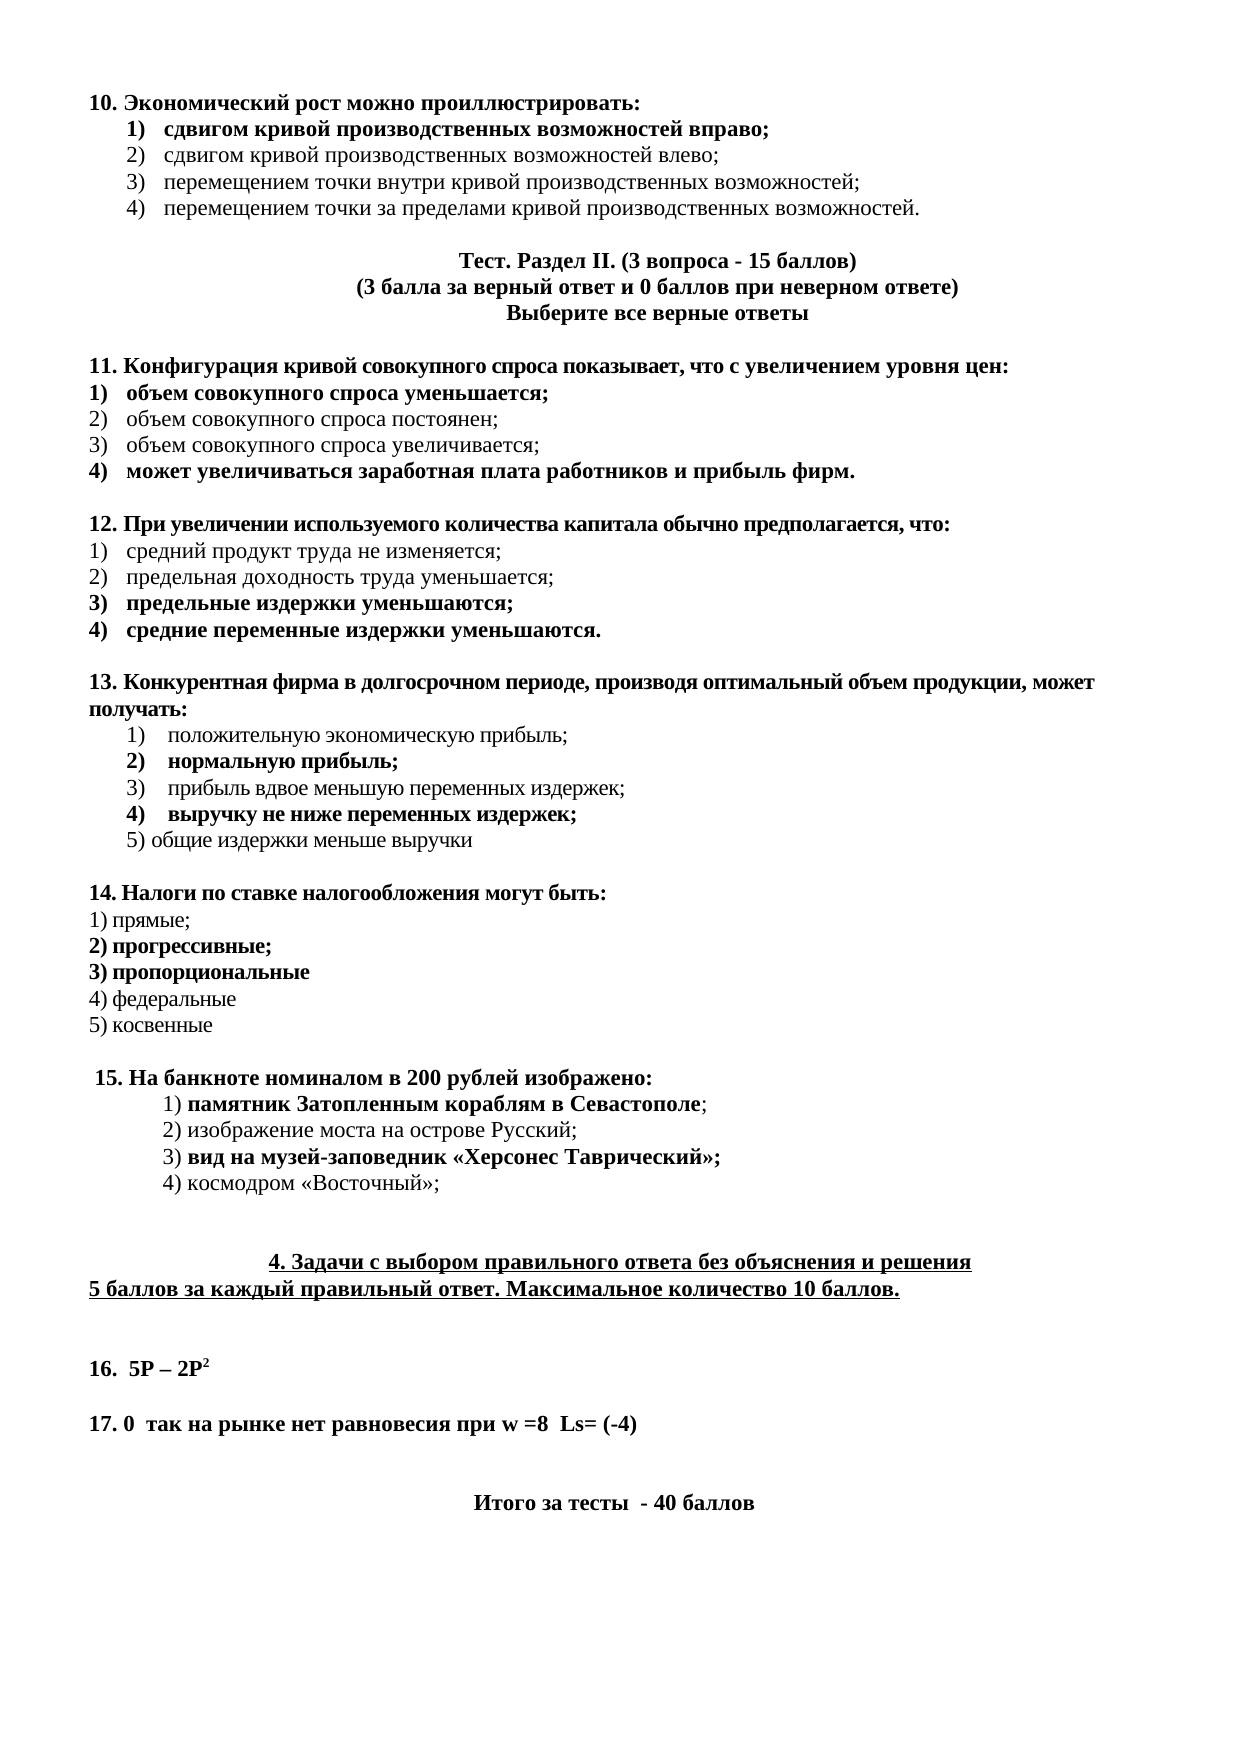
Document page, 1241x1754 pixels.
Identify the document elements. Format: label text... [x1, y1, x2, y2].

text 11. Конфигурация кривой совокупного спроса показывает, что с увеличением уровня цен: [89, 352, 1152, 378]
text 1) прямые; [89, 906, 1152, 932]
list объем совокупного спроса постоянен; [89, 405, 1152, 431]
list нормальную прибыль; [126, 747, 1152, 774]
list перемещением точки внутри кривой производственных возможностей; [126, 168, 1152, 194]
text (3 балла за верный ответ и 0 баллов при неверном ответе) [164, 273, 1152, 299]
list прибыль вдвое меньшую переменных издержек; [126, 774, 1152, 800]
text 14. Налоги по ставке налогообложения могут быть: [89, 879, 1152, 906]
text 2) прогрессивные; [89, 932, 1152, 958]
text 10. Экономический рост можно проиллюстрировать: [89, 89, 1152, 115]
text 13. Конкурентная фирма в долгосрочном периоде, производя оптимальный объем продукции, может получать: [89, 668, 1152, 721]
text 5) общие издержки меньше выручки [126, 827, 1152, 853]
list предельные издержки уменьшаются; [89, 589, 1152, 616]
list средние переменные издержки уменьшаются. [89, 616, 1152, 642]
list сдвигом кривой производственных возможностей вправо; [126, 115, 1152, 141]
list выручку не ниже переменных издержек; [126, 800, 1152, 827]
text 15. На банкноте номиналом в 200 рублей изображено: [89, 1064, 1152, 1090]
text Тест. Раздел II. (3 вопроса - 15 баллов) [164, 247, 1152, 273]
list объем совокупного спроса уменьшается; [89, 378, 1152, 405]
text Итого за тесты - 40 баллов [89, 1489, 1140, 1515]
text 5 баллов за каждый правильный ответ. Максимальное количество 10 баллов. [89, 1274, 1152, 1301]
text 4) федеральные [89, 985, 1152, 1011]
text 1) памятник Затопленным кораблям в Севастополе; [162, 1090, 1152, 1116]
text 5) косвенные [89, 1011, 1152, 1037]
list предельная доходность труда уменьшается; [89, 563, 1152, 589]
text 3) вид на музей-заповедник «Херсонес Таврический»; [162, 1143, 1152, 1169]
text 17. 0 так на рынке нет равновесия при w =8 Ls= (-4) [89, 1410, 1140, 1436]
list положительную экономическую прибыль; [126, 721, 1152, 747]
text Выберите все верные ответы [164, 299, 1152, 326]
list объем совокупного спроса увеличивается; [89, 431, 1152, 458]
text 3) пропорциональные [89, 958, 1152, 985]
list может увеличиваться заработная плата работников и прибыль фирм. [89, 458, 1152, 484]
text 2) изображение моста на острове Русский; [162, 1116, 1152, 1143]
list средний продукт труда не изменяется; [89, 537, 1152, 563]
list перемещением точки за пределами кривой производственных возможностей. [126, 194, 1152, 220]
text 4) космодром «Восточный»; [162, 1169, 1152, 1196]
text 16. 5Р – 2P2 [89, 1355, 1140, 1382]
list сдвигом кривой производственных возможностей влево; [126, 141, 1152, 168]
text 4. Задачи с выбором правильного ответа без объяснения и решения [89, 1248, 1152, 1274]
text 12. При увеличении используемого количества капитала обычно предполагается, что: [89, 510, 1152, 537]
